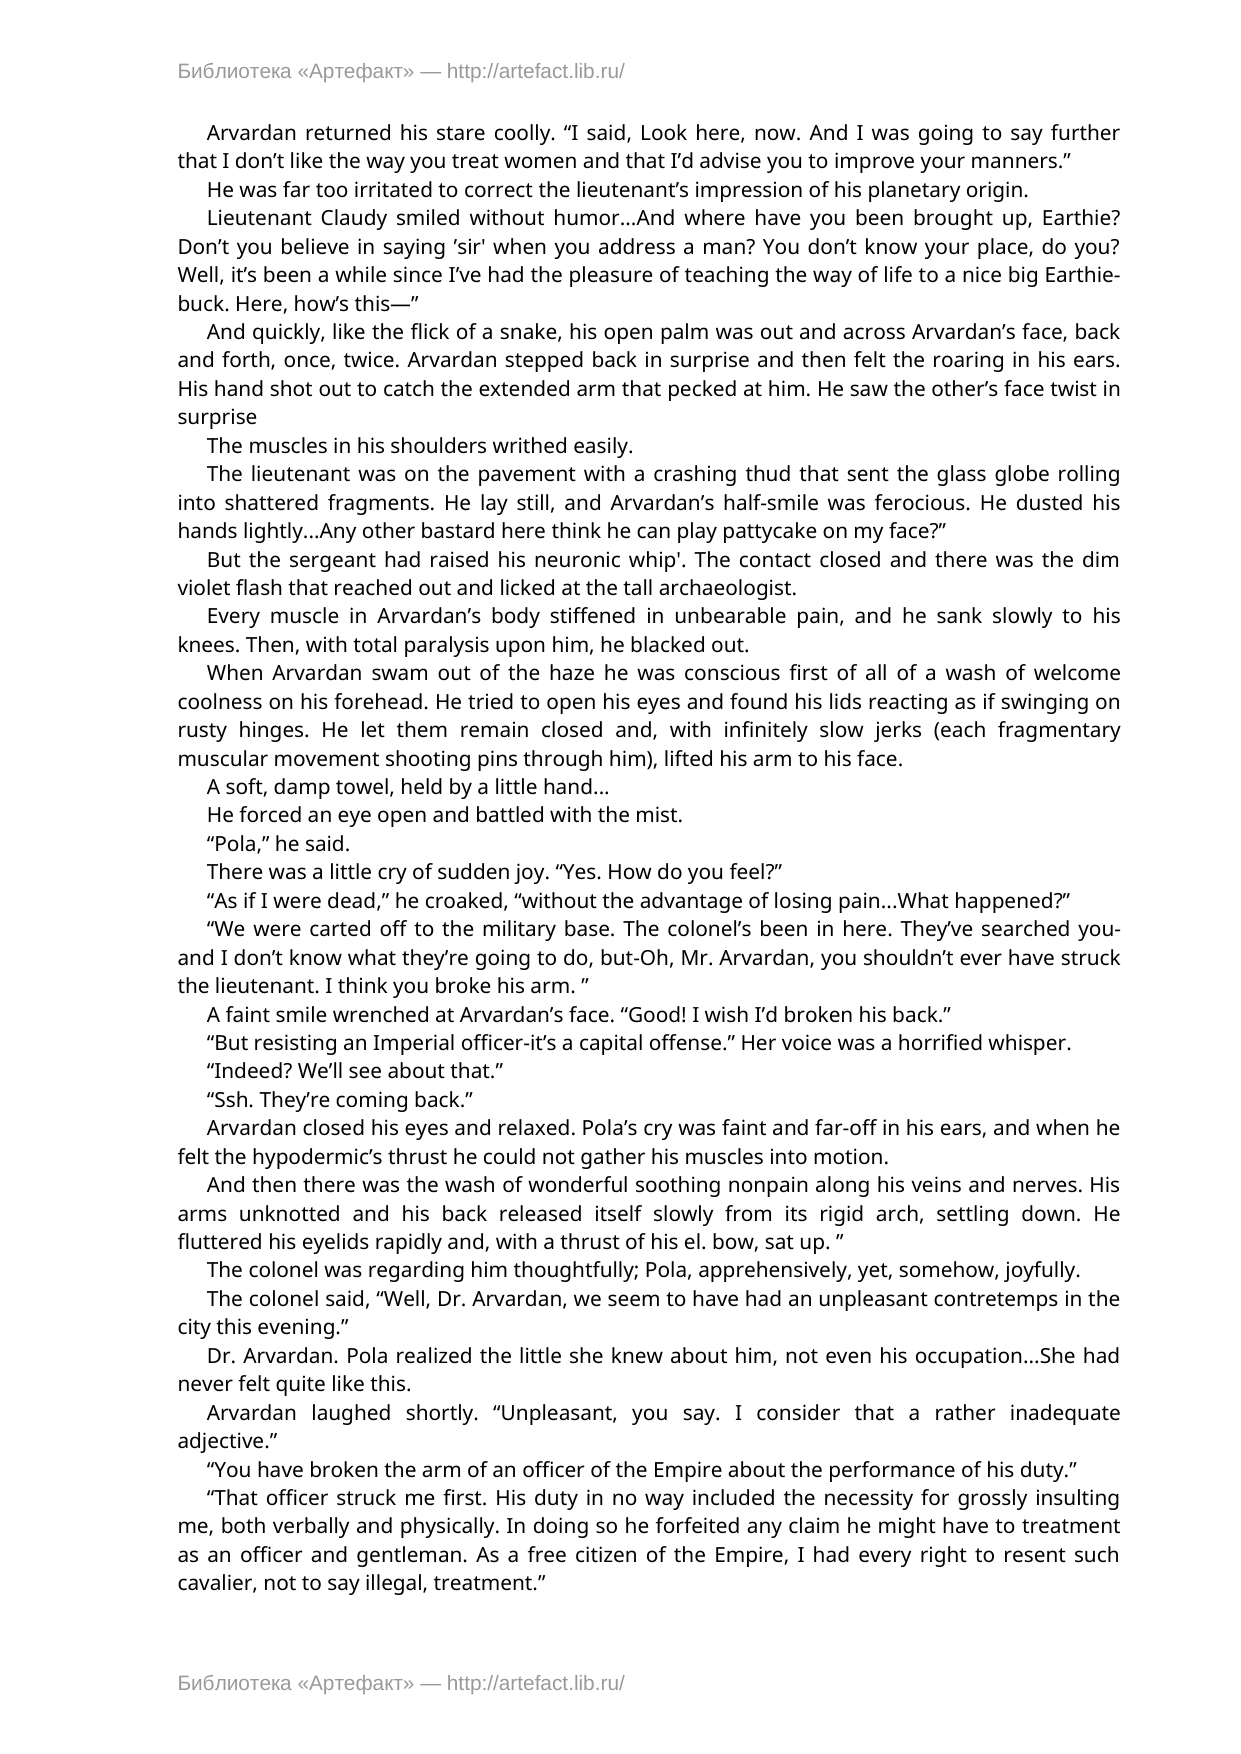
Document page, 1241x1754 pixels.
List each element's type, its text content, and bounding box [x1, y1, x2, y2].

text “That officer struck me first. His duty in no way included the necessity for grossly insulting me, both verbally and physically. In doing so he forfeited any claim he might have to treatment as an officer and gentleman. As a free citizen of the Empire, I had every right to resent such cavalier, not to say illegal, treatment.” [177, 1483, 1122, 1597]
text “You have broken the arm of an officer of the Empire about the performance of his duty.” [177, 1455, 1122, 1483]
text But the sergeant had raised his neuronic whip'. The contact closed and there was the dim violet flash that reached out and licked at the tall archaeologist. [177, 545, 1122, 602]
text The lieutenant was on the pavement with a crashing thud that sent the glass globe rolling into shattered fragments. He lay still, and Arvardan’s half-smile was ferocious. He dusted his hands lightly...Any other bastard here think he can play pattycake on my face?” [177, 459, 1122, 545]
text There was a little cry of sudden joy. “Yes. How do you feel?” [177, 857, 1122, 886]
text He was far too irritated to correct the lieutenant’s impression of his planetary origin. [177, 175, 1122, 203]
text He forced an eye open and battled with the mist. [177, 801, 1122, 829]
text “As if I were dead,” he croaked, “without the advantage of losing pain...What happened?” [177, 886, 1122, 914]
text Dr. Arvardan. Pola realized the little she knew about him, not even his occupation...She had never felt quite like this. [177, 1341, 1122, 1398]
text “Ssh. They’re coming back.” [177, 1085, 1122, 1113]
text “Indeed? We’ll see about that.” [177, 1057, 1122, 1085]
text Every muscle in Arvardan’s body stiffened in unbearable pain, and he sank slowly to his knees. Then, with total paralysis upon him, he blacked out. [177, 602, 1122, 658]
text “But resisting an Imperial officer-it’s a capital offense.” Her voice was a horrified whisper. [177, 1028, 1122, 1057]
text And then there was the wash of wonderful soothing nonpain along his veins and nerves. His arms unknotted and his back released itself slowly from its rigid arch, settling down. He fluttered his eyelids rapidly and, with a thrust of his el. bow, sat up. ” [177, 1170, 1122, 1256]
text The muscles in his shoulders writhed easily. [177, 431, 1122, 459]
text Lieutenant Claudy smiled without humor...And where have you been brought up, Earthie? Don’t you believe in saying ’sir' when you address a man? You don’t know your place, do you? Well, it’s been a while since I’ve had the pleasure of teaching the way of life to a nice big Earthie-buck. Here, how’s this—” [177, 203, 1122, 317]
text Arvardan laughed shortly. “Unpleasant, you say. I consider that a rather inadequate adjective.” [177, 1398, 1122, 1455]
text A faint smile wrenched at Arvardan’s face. “Good! I wish I’d broken his back.” [177, 1000, 1122, 1028]
text Arvardan closed his eyes and relaxed. Pola’s cry was faint and far-off in his ears, and when he felt the hypodermic’s thrust he could not gather his muscles into motion. [177, 1113, 1122, 1170]
text Arvardan returned his stare coolly. “I said, Look here, now. And I was going to say further that I don’t like the way you treat women and that I’d advise you to improve your manners.” [177, 118, 1122, 175]
text And quickly, like the flick of a snake, his open palm was out and across Arvardan’s face, back and forth, once, twice. Arvardan stepped back in surprise and then felt the roaring in his ears. His hand shot out to catch the extended arm that pecked at him. He saw the other’s face twist in surprise [177, 317, 1122, 431]
text “We were carted off to the military base. The colonel’s been in here. They’ve searched you-and I don’t know what they’re going to do, but-Oh, Mr. Arvardan, you shouldn’t ever have struck the lieutenant. I think you broke his arm. ” [177, 914, 1122, 1000]
text The colonel said, “Well, Dr. Arvardan, we seem to have had an unpleasant contretemps in the city this evening.” [177, 1284, 1122, 1341]
text The colonel was regarding him thoughtfully; Pola, apprehensively, yet, somehow, joyfully. [177, 1256, 1122, 1284]
text A soft, damp towel, held by a little hand... [177, 772, 1122, 801]
text When Arvardan swam out of the haze he was conscious first of all of a wash of welcome coolness on his forehead. He tried to open his eyes and found his lids reacting as if swinging on rusty hinges. He let them remain closed and, with infinitely slow jerks (each fragmentary muscular movement shooting pins through him), lifted his arm to his face. [177, 658, 1122, 772]
text “Pola,” he said. [177, 829, 1122, 857]
